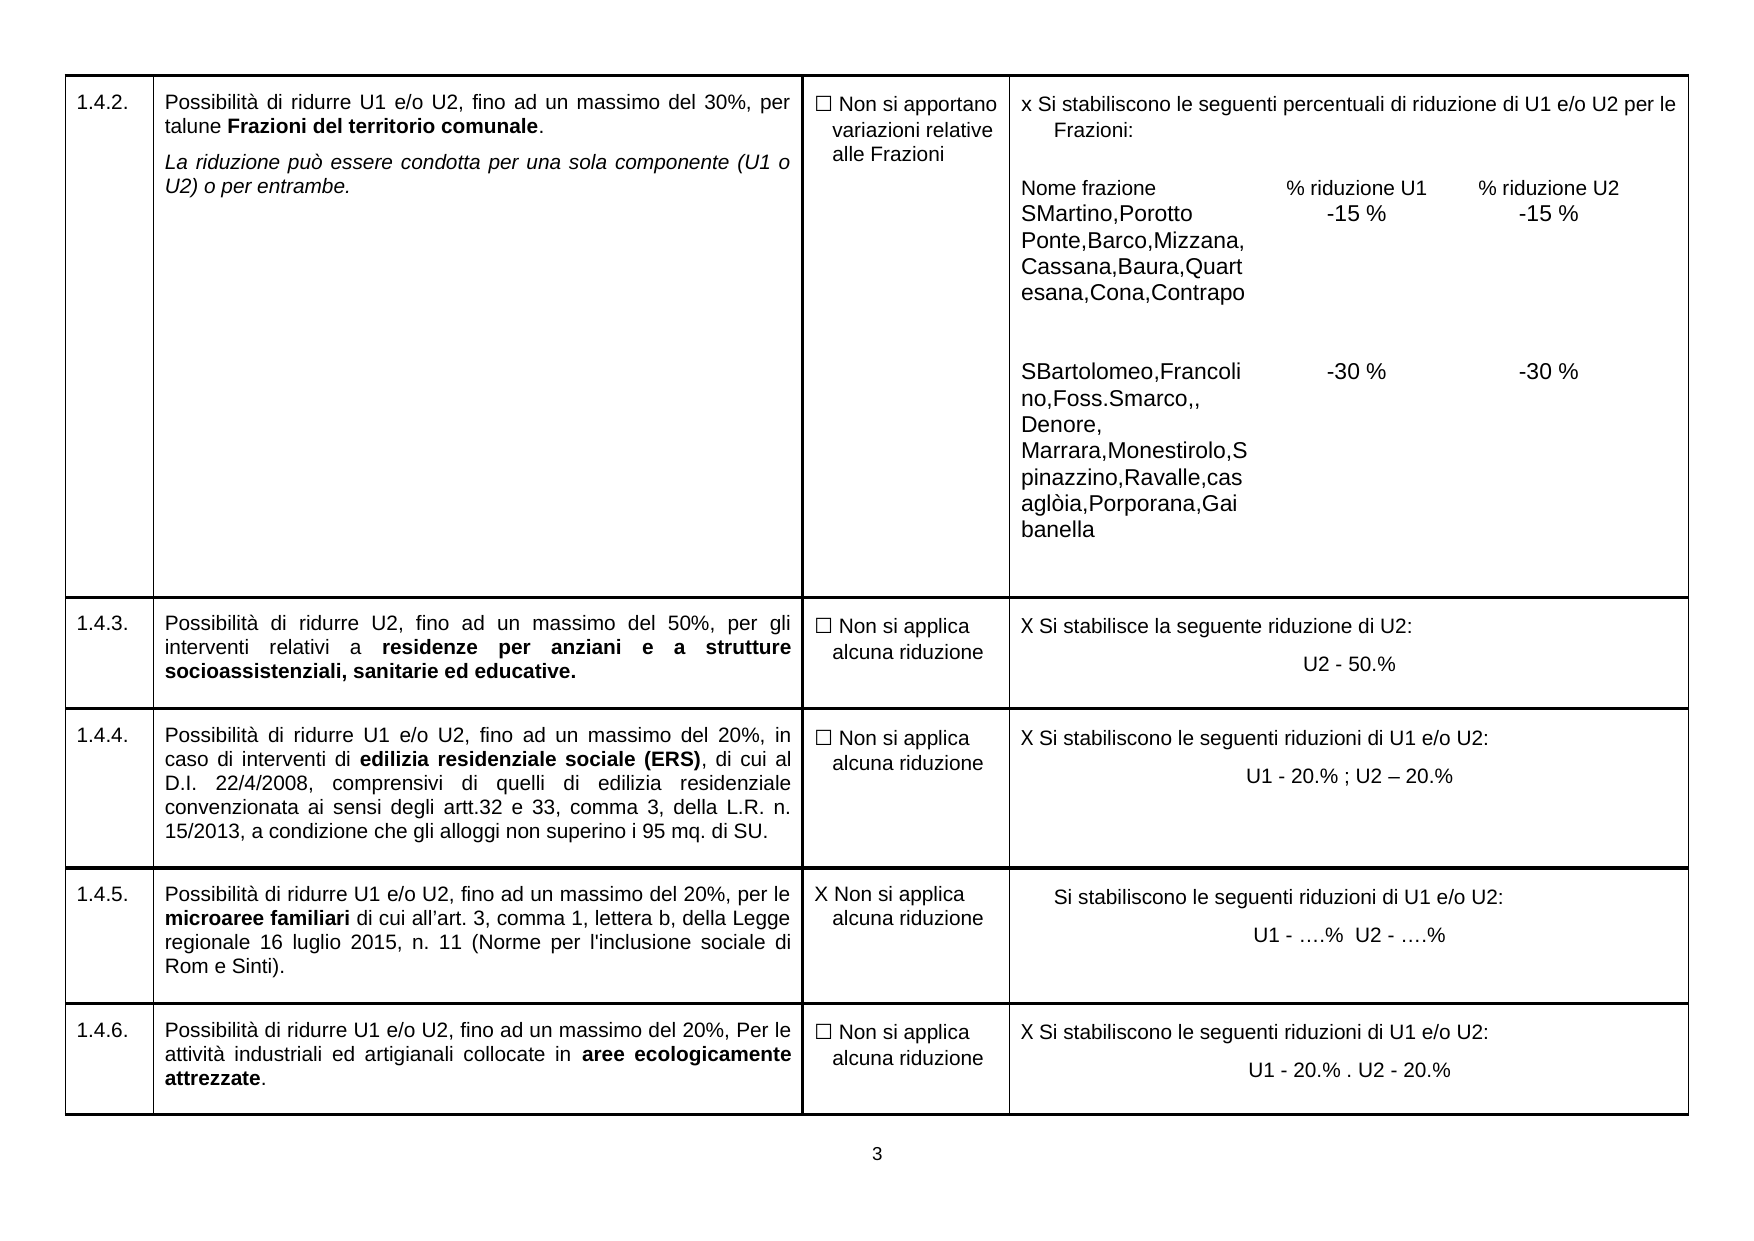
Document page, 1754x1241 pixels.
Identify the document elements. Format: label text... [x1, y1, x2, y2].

table_cell Possibilità di ridurre U1 e/o U2, fino ad un massimo del 30%, per talune Frazioni del territorio comunale. La riduzione può essere condotta per una sola componente (U1 o U2) o per entrambe. [154, 77, 801, 596]
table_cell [804, 1005, 1009, 1113]
table_cell Possibilità di ridurre U1 e/o U2, fino ad un massimo del 20%, per le microaree familiari di cui all’art. 3, comma 1, lettera b, della Legge regionale 16 luglio 2015, n. 11 (Norme per l'inclusione sociale di Rom e Sinti). [154, 870, 801, 1002]
table_cell 1.4.5. [66, 870, 153, 1002]
table_cell Possibilità di ridurre U1 e/o U2, fino ad un massimo del 20%, in caso di interventi di edilizia residenziale sociale (ERS), di cui al D.I. 22/4/2008, comprensivi di quelli di edilizia residenziale convenzionata ai sensi degli artt.32 e 33, comma 3, della L.R. n. 15/2013, a condizione che gli alloggi non superino i 95 mq. di SU. [154, 710, 801, 866]
table_cell 1.4.6. [66, 1005, 153, 1113]
table_cell Si stabilisce la seguente riduzione di U2: U2 - % [1010, 599, 1688, 707]
table_cell Si stabiliscono le seguenti riduzioni di U1 e/o U2: U1 - % U2 - % [1010, 870, 1688, 1002]
table_cell Si stabiliscono le seguenti percentuali di riduzione di U1 e/o U2 per le Frazioni: [1010, 77, 1688, 596]
table_cell Possibilità di ridurre U2, fino ad un massimo del 50%, per gli interventi relativi a residenze per anziani e a strutture socioassistenziali, sanitarie ed educative. [154, 599, 801, 707]
table_cell Non si applica alcuna riduzione [804, 870, 1009, 1002]
table_cell Si stabiliscono le seguenti riduzioni di U1 e/o U2: U1 - .% ; U2 – .% [1010, 710, 1688, 866]
table_cell Non si apportano variazioni relative alle Frazioni [804, 77, 1009, 596]
table_cell 1.4.4. [66, 710, 153, 866]
table_cell 1.4.2. [66, 77, 153, 596]
table_cell 1.4.3. [66, 599, 153, 707]
table_cell Si stabiliscono le seguenti riduzioni di U1 e/o U2: U1 - % . U2 - .% [1010, 1005, 1688, 1113]
table_cell Non si applica alcuna riduzione [804, 710, 1009, 866]
table_cell Non si applica alcuna riduzione [804, 599, 1009, 707]
table_cell Possibilità di ridurre U1 e/o U2, fino ad un massimo del 20%, Per le attività industriali ed artigianali collocate in aree ecologicamente attrezzate. [154, 1005, 801, 1113]
